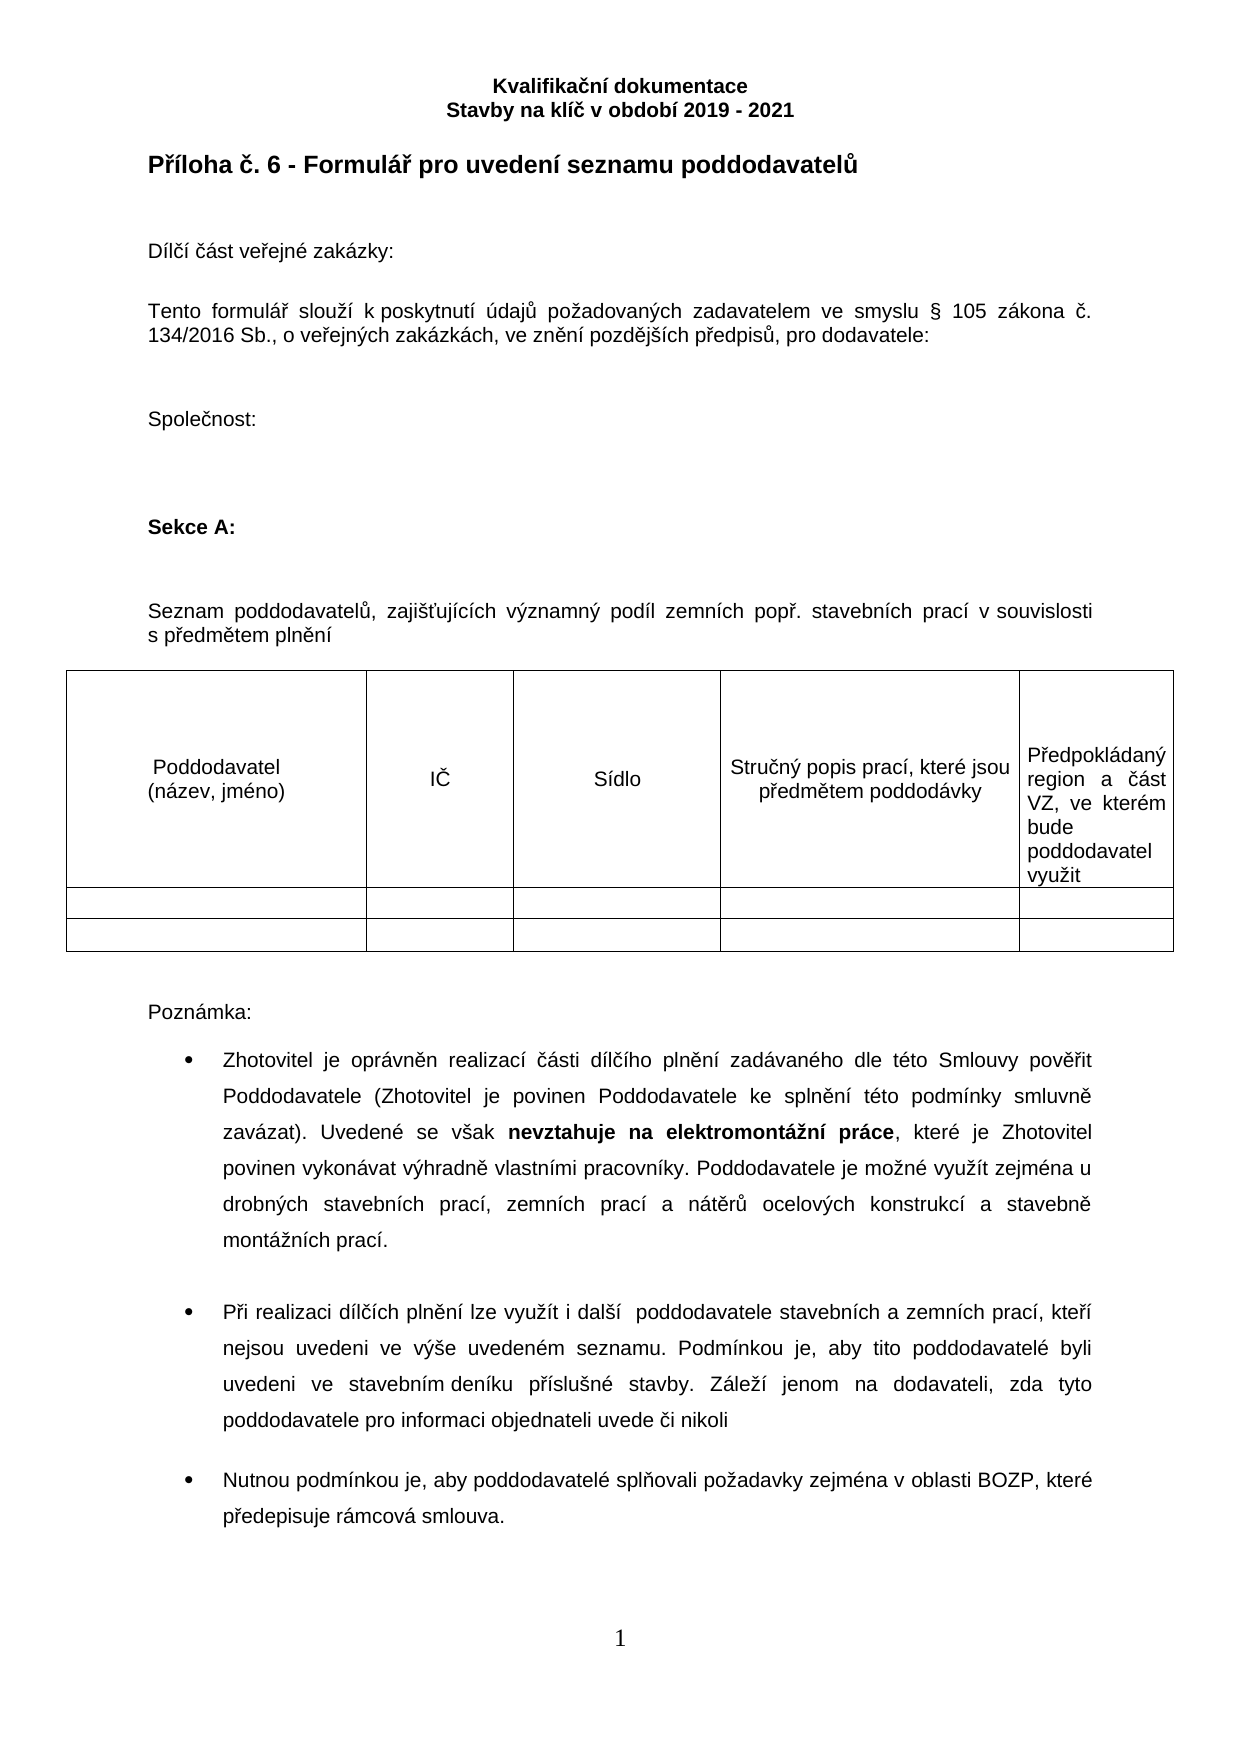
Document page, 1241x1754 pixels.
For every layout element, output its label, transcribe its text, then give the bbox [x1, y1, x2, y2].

table_cell [367, 919, 513, 951]
table_cell [1020, 919, 1173, 951]
text Společnost: [148, 407, 1093, 431]
text Poznámka: [148, 1000, 1093, 1024]
table_cell [67, 888, 366, 918]
list Nutnou podmínkou je, aby poddodavatelé splňovali požadavky zejména v oblasti BOZP, které předepisuje rámcová smlouva. [185, 1467, 1093, 1527]
table_cell [514, 888, 720, 918]
table_cell [1020, 888, 1173, 918]
text Sekce A: [148, 514, 1093, 538]
text Tento formulář slouží k poskytnutí údajů požadovaných zadavatelem ve smyslu § 105 zákona č. 134/2016 Sb., o veřejných zakázkách, ve znění pozdějších předpisů, pro dodavatele: [148, 299, 1093, 347]
text Dílčí část veřejné zakázky: [148, 239, 1093, 263]
table_header IČ [367, 671, 513, 887]
table_header Sídlo [514, 671, 720, 887]
table_header Poddodavatel (název, jméno) [67, 671, 366, 887]
table_header Předpokládaný region a část VZ, ve kterém bude poddodavatel využit [1020, 671, 1173, 887]
list Při realizaci dílčích plnění lze využít i další poddodavatele stavebních a zemních prací, kteří nejsou uvedeni ve výše uvedeném seznamu. Podmínkou je, aby tito poddodavatelé byli uvedeni ve stavebním deníku příslušné stavby. Záleží jenom na dodavateli, zda tyto poddodavatele pro informaci objednateli uvede či nikoli [185, 1299, 1093, 1431]
text Příloha č. 6 - Formulář pro uvedení seznamu poddodavatelů [148, 150, 1093, 179]
table_cell [514, 919, 720, 951]
list Zhotovitel je oprávněn realizací části dílčího plnění zadávaného dle této Smlouvy pověřit Poddodavatele (Zhotovitel je povinen Poddodavatele ke splnění této podmínky smluvně zavázat). Uvedené se však nevztahuje na elektromontážní práce, které je Zhotovitel povinen vykonávat výhradně vlastními pracovníky. Poddodavatele je možné využít zejména u drobných stavebních prací, zemních prací a nátěrů ocelových konstrukcí a stavebně montážních prací. [185, 1048, 1093, 1252]
table_cell [721, 919, 1019, 951]
table_cell [67, 919, 366, 951]
table_cell [367, 888, 513, 918]
table_cell [721, 888, 1019, 918]
table_header Stručný popis prací, které jsou předmětem poddodávky [721, 671, 1019, 887]
text Seznam poddodavatelů, zajišťujících významný podíl zemních popř. stavebních prací v souvislosti s předmětem plnění [148, 598, 1093, 646]
